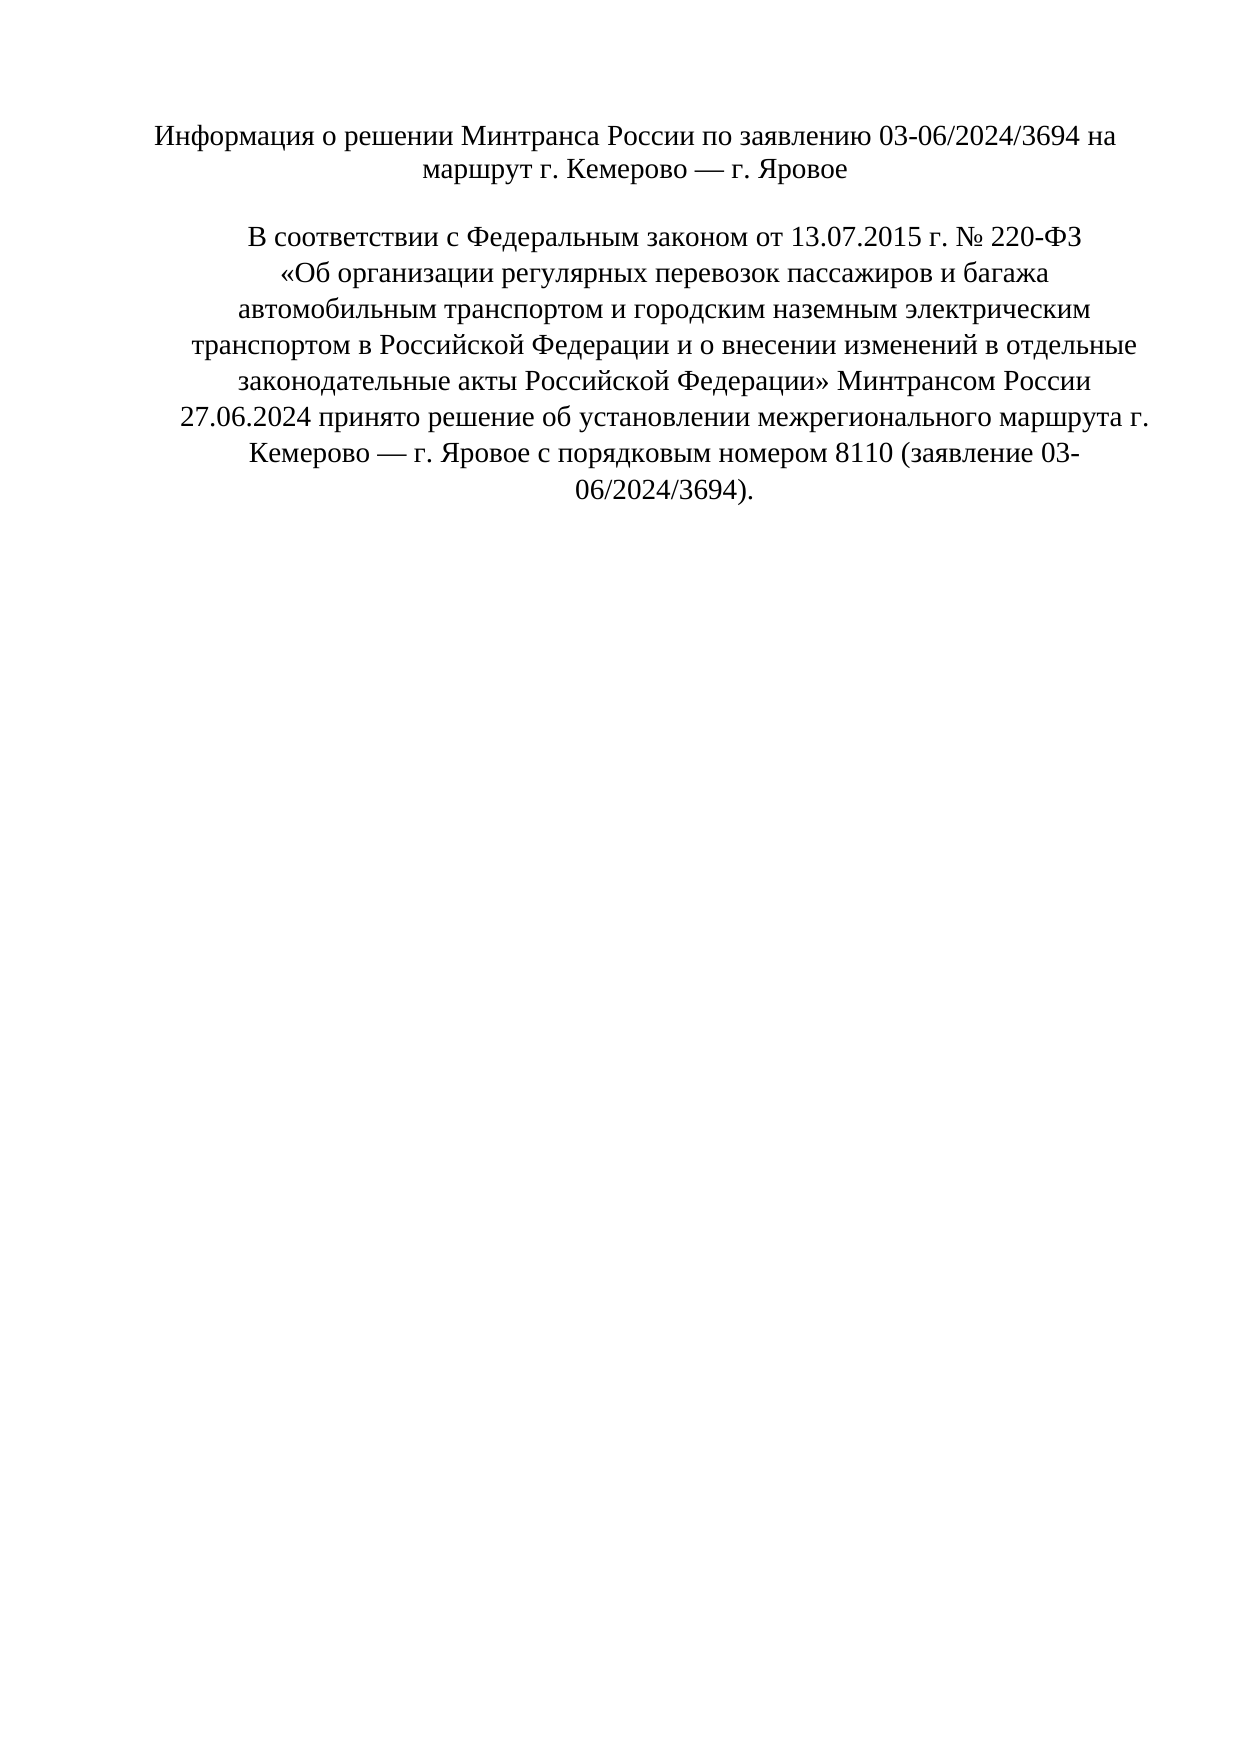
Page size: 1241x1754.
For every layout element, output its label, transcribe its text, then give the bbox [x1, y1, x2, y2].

text В соответствии с Федеральным законом от 13.07.2015 г. № 220-ФЗ «Об организации регулярных перевозок пассажиров и багажа автомобильным транспортом и городским наземным электрическим транспортом в Российской Федерации и о внесении изменений в отдельные законодательные акты Российской Федерации» Минтрансом России 27.06.2024 принято решение об установлении межрегионального маршрута г. Кемерово — г. Яровое с порядковым номером 8110 (заявление 03-06/2024/3694). [177, 219, 1152, 505]
text Информация о решении Минтранса России по заявлению 03-06/2024/3694 на маршрут г. Кемерово — г. Яровое [118, 118, 1152, 185]
